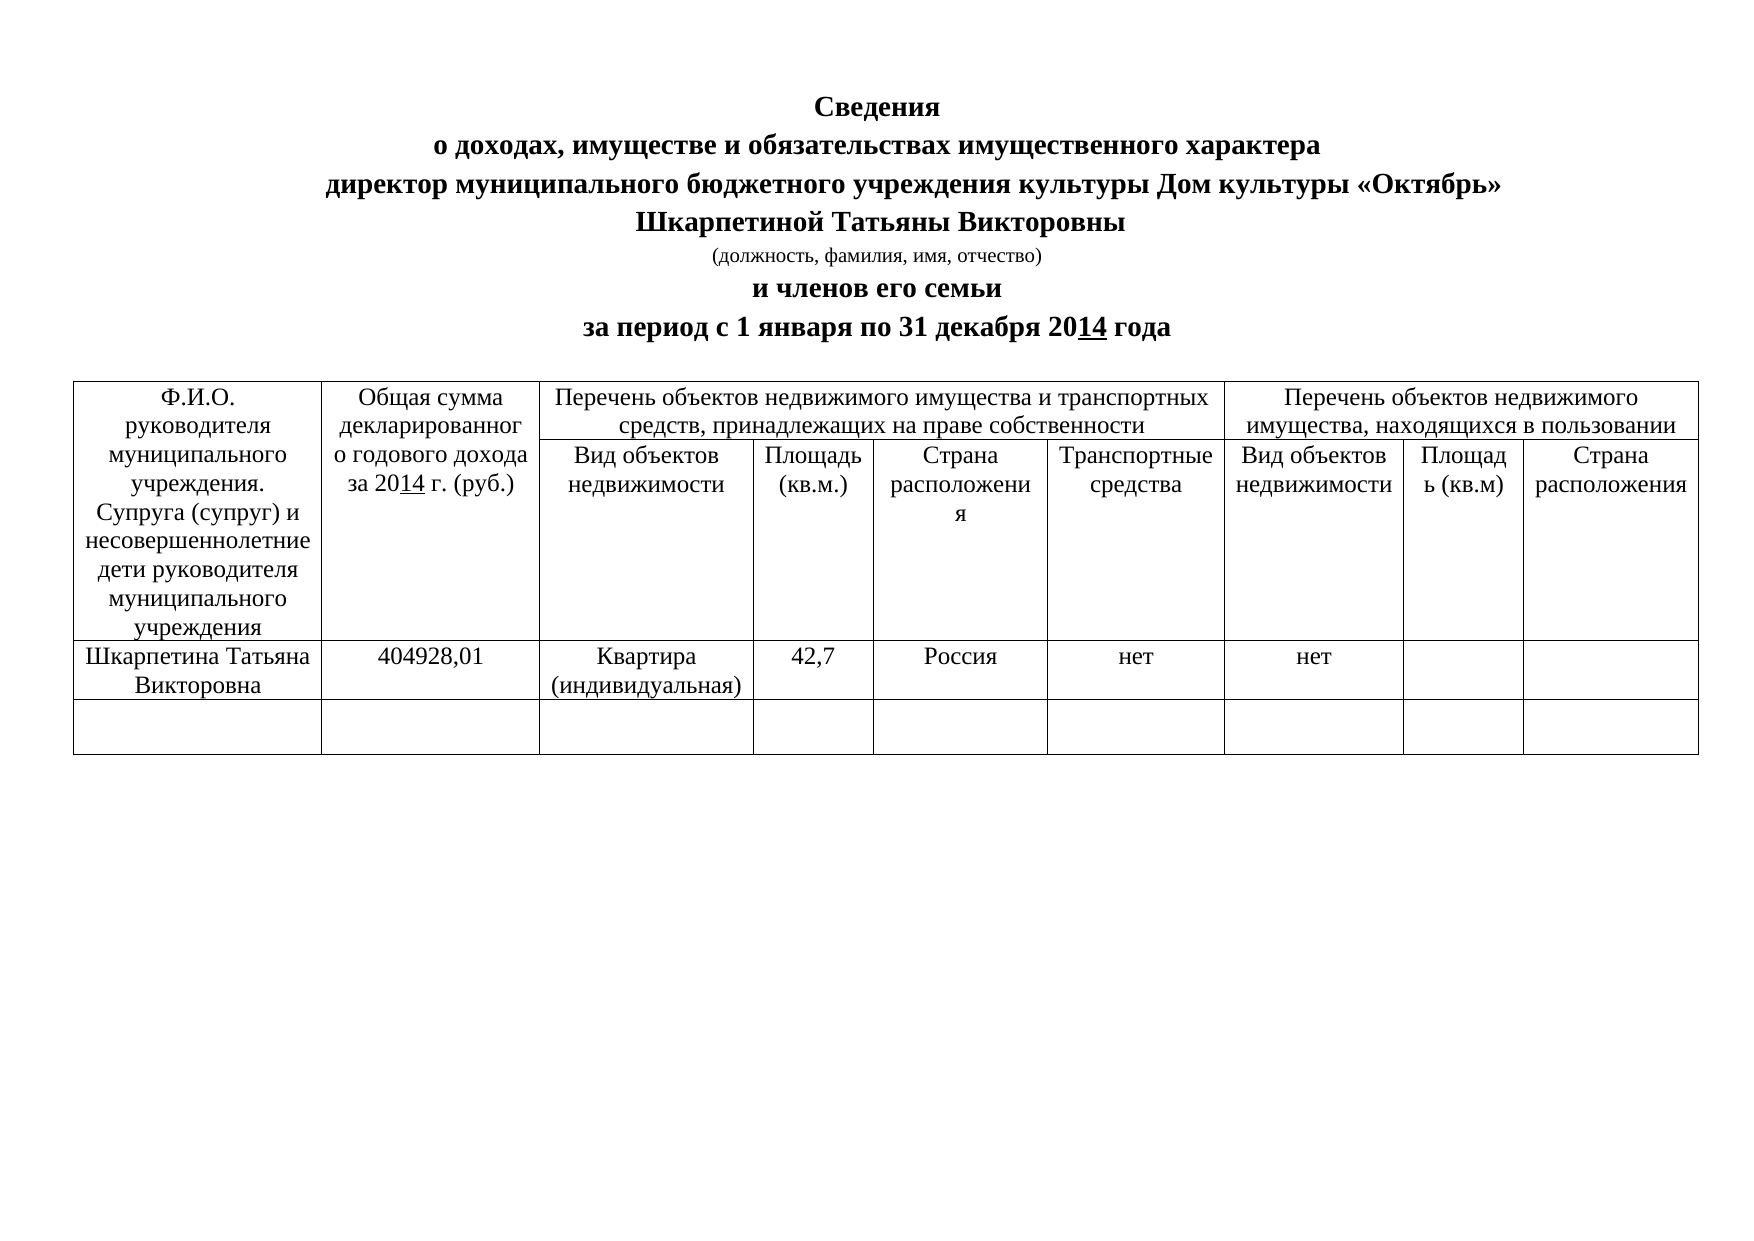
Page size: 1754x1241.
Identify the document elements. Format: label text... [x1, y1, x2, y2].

table_header Перечень объектов недвижимого имущества, находящихся в пользовании [1225, 382, 1698, 439]
table_cell Площадь (кв.м) [1404, 440, 1523, 640]
text (должность, фамилия, имя, отчество) [118, 243, 1636, 267]
text Шкарпетиной Татьяны Викторовны [118, 204, 1636, 238]
table_cell нет [1225, 641, 1403, 699]
table_cell [1524, 641, 1698, 699]
table_cell Транспортные средства [1048, 440, 1224, 640]
text директор муниципального бюджетного учреждения культуры Дом культуры «Октябрь» [118, 166, 1636, 199]
table_cell [540, 700, 753, 754]
table_cell Вид объектов недвижимости [540, 440, 753, 640]
text о доходах, имуществе и обязательствах имущественного характера [118, 127, 1636, 161]
table_cell 42,7 [754, 641, 873, 699]
table_header Общая сумма декларированного годового дохода за 2014 г. (руб.) [322, 382, 539, 640]
table_cell [1048, 700, 1224, 754]
table_header Ф.И.О. руководителя муниципального учреждения. Супруга (супруг) и несовершеннолетние дети руководителя муниципального учреждения [74, 382, 321, 640]
table_cell [1225, 700, 1403, 754]
table_cell [1524, 700, 1698, 754]
table_cell нет [1048, 641, 1224, 699]
table_cell [874, 700, 1047, 754]
table_cell [322, 700, 539, 754]
table_cell [74, 700, 321, 754]
table_cell [1404, 700, 1523, 754]
table_cell Шкарпетина Татьяна Викторовна [74, 641, 321, 699]
table_cell Страна расположения [1524, 440, 1698, 640]
table_cell Россия [874, 641, 1047, 699]
table_cell Вид объектов недвижимости [1225, 440, 1403, 640]
table_cell Квартира (индивидуальная) [540, 641, 753, 699]
table_header Перечень объектов недвижимого имущества и транспортных средств, принадлежащих на праве собственности [540, 382, 1224, 439]
table_cell 404928,01 [322, 641, 539, 699]
table_cell Страна расположения [874, 440, 1047, 640]
table_cell [1404, 641, 1523, 699]
text за период с 1 января по 31 декабря 2014 года [118, 309, 1636, 342]
text Cведения [118, 89, 1636, 122]
text и членов его семьи [118, 270, 1636, 304]
table_cell [754, 700, 873, 754]
table_cell Площадь (кв.м.) [754, 440, 873, 640]
